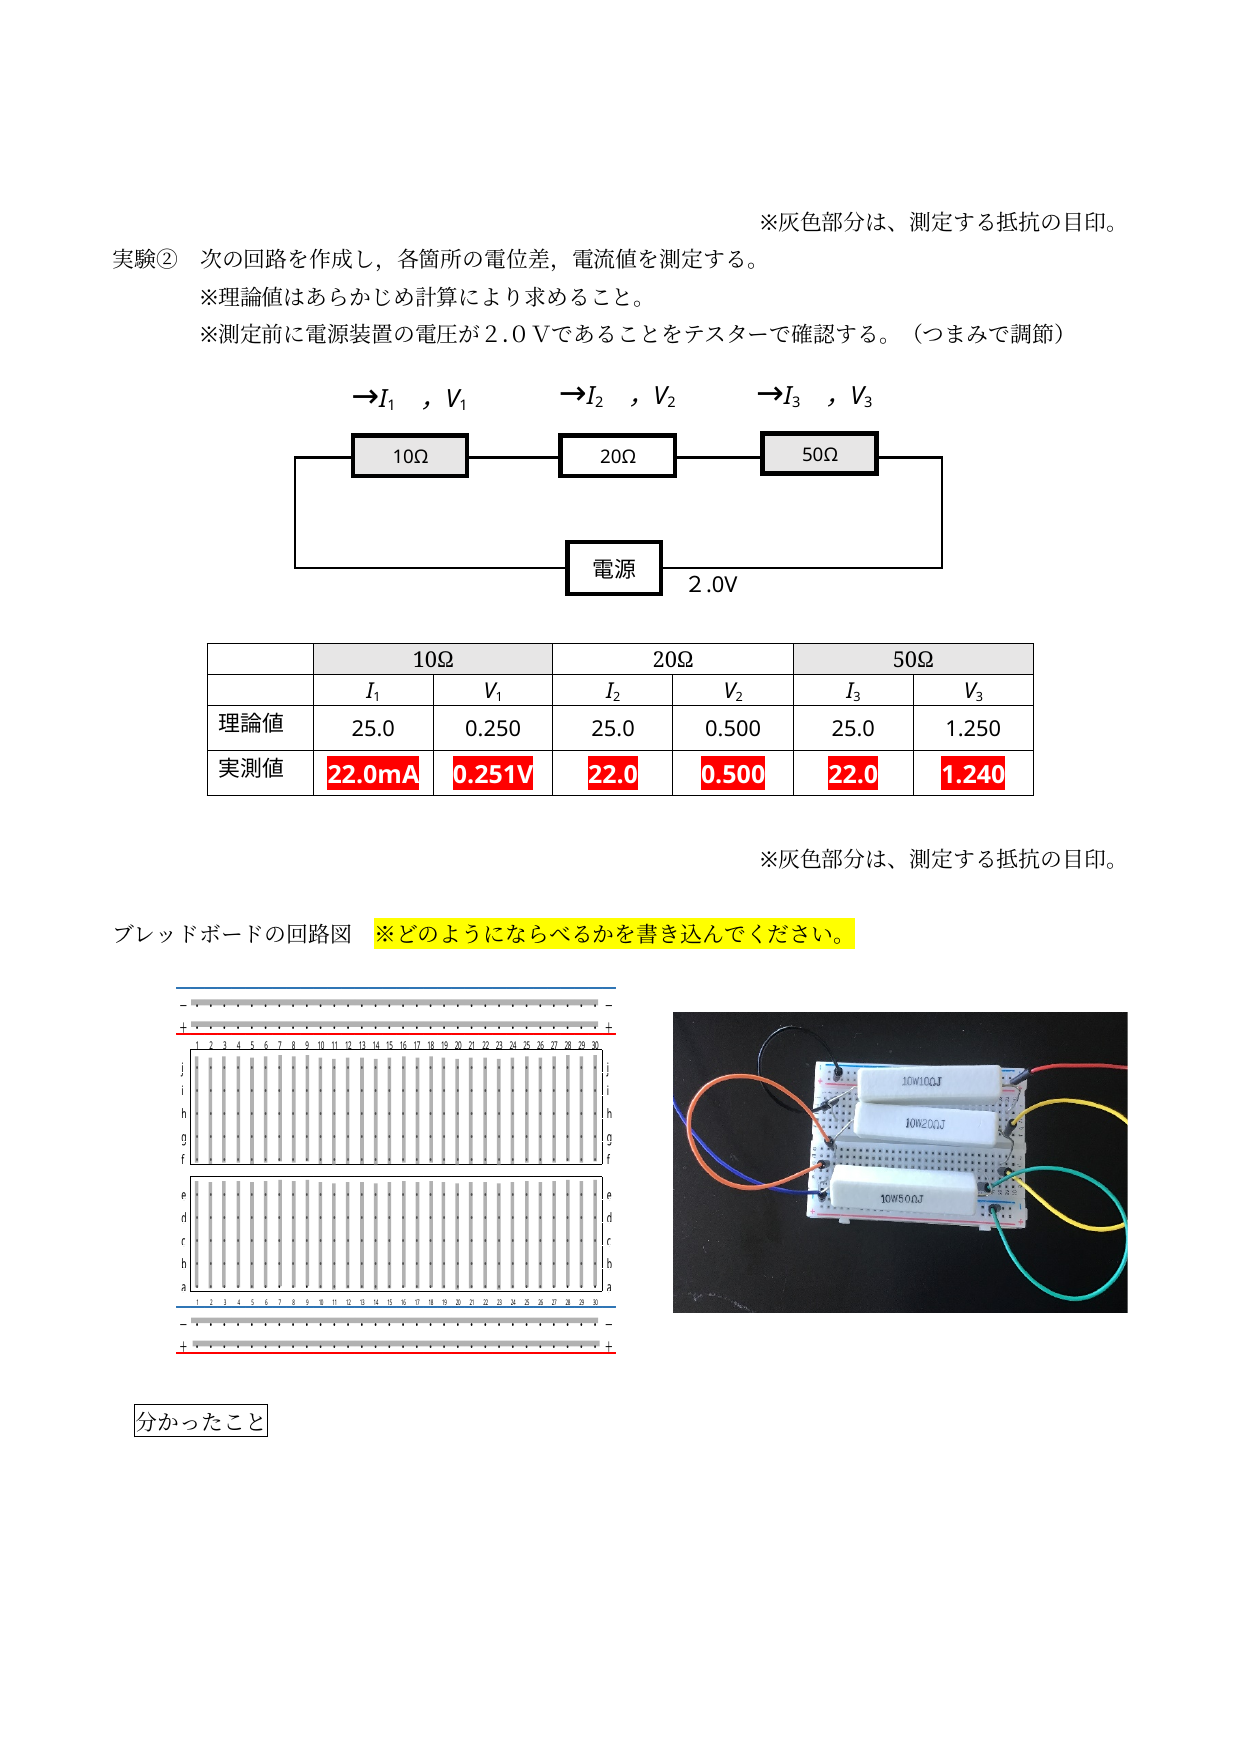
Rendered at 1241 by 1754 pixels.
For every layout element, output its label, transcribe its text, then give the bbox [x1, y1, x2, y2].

table_cell 0.500 [673, 751, 793, 795]
table_cell 0.500 [673, 706, 793, 750]
table_cell 22.0 [553, 751, 672, 795]
text 分かったこと [112, 1402, 1128, 1439]
table_cell 1.250 [914, 706, 1033, 750]
table_cell V2 [673, 675, 793, 705]
table_cell 1.240 [914, 751, 1033, 795]
table_cell V3 [914, 675, 1033, 705]
text ※灰色部分は、測定する抵抗の目印。 [112, 839, 1128, 877]
picture [673, 1012, 1128, 1313]
text ※灰色部分は、測定する抵抗の目印。 [112, 202, 1128, 239]
table_cell 理論値 [208, 706, 313, 750]
table_cell 実測値 [208, 751, 313, 795]
table_cell 22.0mA [314, 751, 433, 795]
table_header 20Ω [553, 644, 793, 674]
text 実験② 次の回路を作成し，各箇所の電位差，電流値を測定する。 [112, 239, 1128, 277]
table_cell 25.0 [794, 706, 913, 750]
table_cell 25.0 [314, 706, 433, 750]
table_cell 0.250 [434, 706, 552, 750]
table_header 10Ω [314, 644, 552, 674]
table_cell I2 [553, 675, 672, 705]
text ブレッドボードの回路図 ※どのようにならべるかを書き込んでください。 [112, 914, 1128, 952]
table_cell 22.0 [794, 751, 913, 795]
table_cell I1 [314, 675, 433, 705]
table_header 50Ω [794, 644, 1033, 674]
table_cell 0.251V [434, 751, 552, 795]
table_cell I3 [794, 675, 913, 705]
text ※理論値はあらかじめ計算により求めること。 [112, 277, 1128, 314]
table_header [208, 644, 313, 674]
table_cell [208, 675, 313, 705]
table_cell V1 [434, 675, 552, 705]
text ※測定前に電源装置の電圧が２.０Ｖであることをテスターで確認する。（つまみで調節） [112, 314, 1128, 352]
table_cell 25.0 [553, 706, 672, 750]
